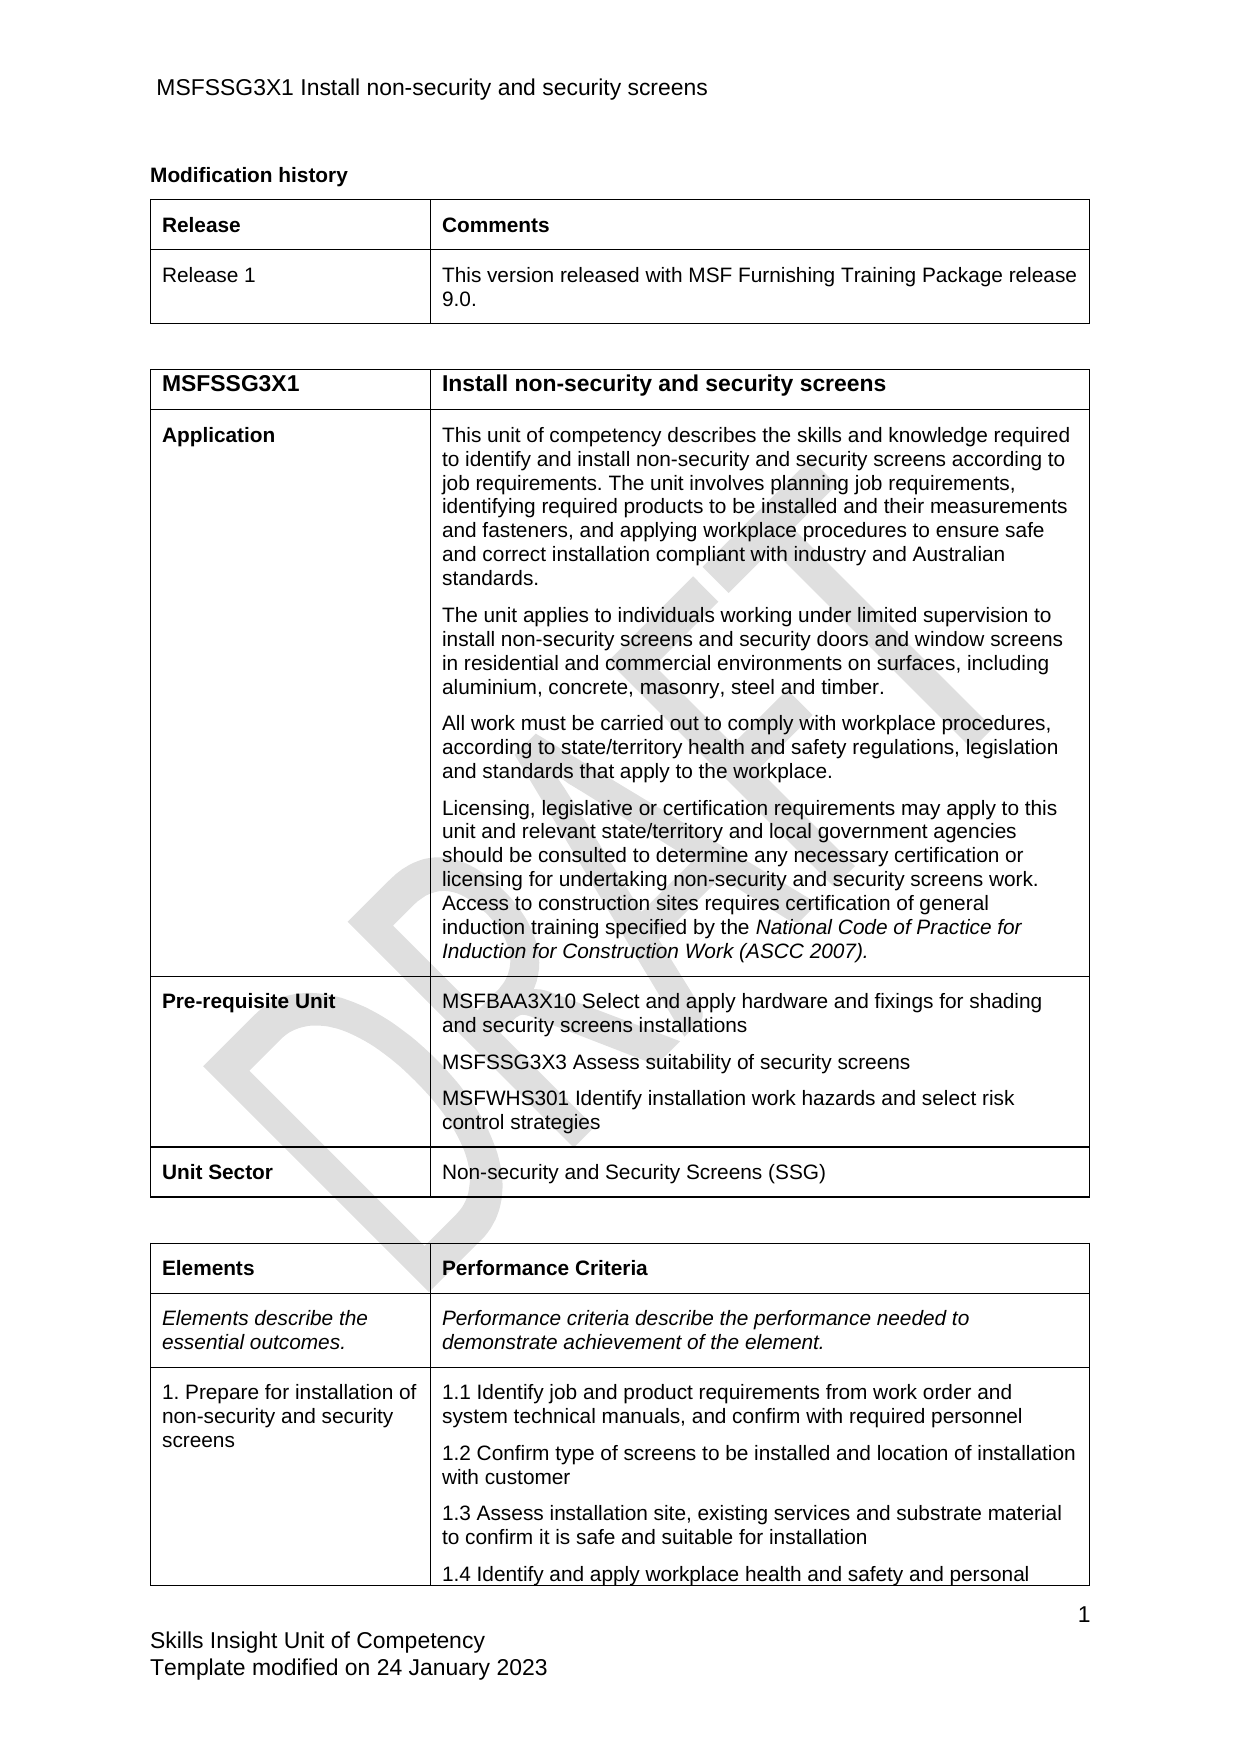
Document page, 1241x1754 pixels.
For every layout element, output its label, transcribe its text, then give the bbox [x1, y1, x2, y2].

table_cell Pre-requisite Unit [151, 977, 430, 1146]
table_header MSFSSG3X1 [151, 370, 430, 409]
text Modification history [150, 162, 1090, 186]
table_cell Performance criteria describe the performance needed to demonstrate achievement of the element. [431, 1294, 1089, 1367]
table_header Release [151, 200, 430, 249]
table_header Install non-security and security screens [431, 370, 1089, 409]
table_cell Release 1 [151, 250, 430, 323]
table_cell This unit of competency describes the skills and knowledge required to identify and install non-security and security screens according to job requirements. The unit involves planning job requirements, identifying required products to be installed and their measurements and fasteners, and applying workplace procedures to ensure safe and correct installation compliant with industry and Australian standards. The unit applies to individuals working under limited supervision to install non-security screens and security doors and window screens in residential and commercial environments on surfaces, including aluminium, concrete, masonry, steel and timber. All work must be carried out to comply with workplace procedures, according to state/territory health and safety regulations, legislation and standards that apply to the workplace. Licensing, legislative or certification requirements may apply to this unit and relevant state/territory and local government agencies should be consulted to determine any necessary certification or licensing for undertaking non-security and security screens work. Access to construction sites requires certification of general induction training specified by the National Code of Practice for Induction for Construction Work (ASCC 2007). [431, 410, 1089, 976]
table_cell Non-security and Security Screens (SSG) [431, 1148, 1089, 1196]
table_cell MSFBAA3X10 Select and apply hardware and fixings for shading and security screens installations MSFSSG3X3 Assess suitability of security screens MSFWHS301 Identify installation work hazards and select risk control strategies [431, 977, 1089, 1146]
table_header Performance Criteria [431, 1244, 1089, 1293]
table_header Comments [431, 200, 1089, 249]
table_cell Application [151, 410, 430, 976]
table_cell Elements describe the essential outcomes. [151, 1294, 430, 1367]
table_cell Unit Sector [151, 1148, 430, 1196]
table_header Elements [151, 1244, 430, 1293]
table_cell This version released with MSF Furnishing Training Package release 9.0. [431, 250, 1089, 323]
table_cell 1. Prepare for installation of non-security and security screens [151, 1368, 430, 1585]
